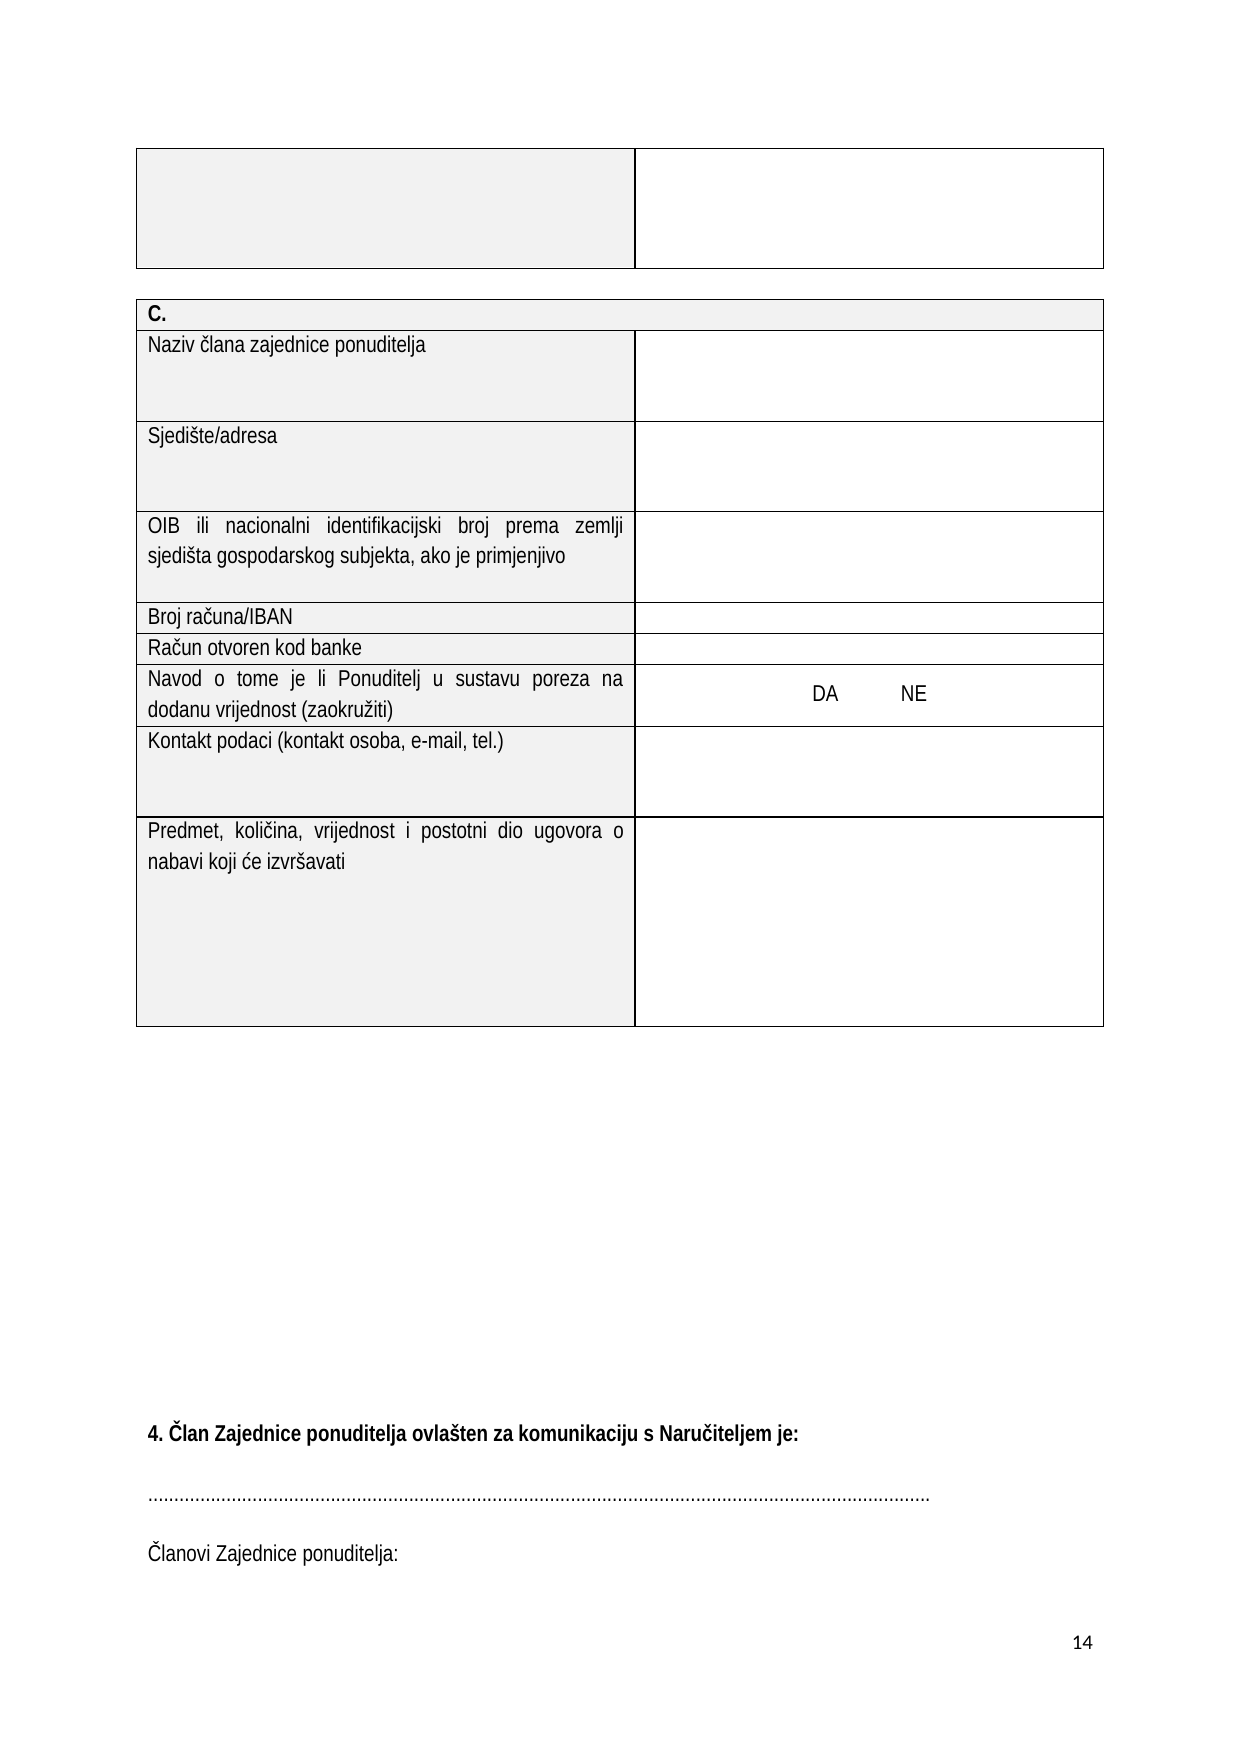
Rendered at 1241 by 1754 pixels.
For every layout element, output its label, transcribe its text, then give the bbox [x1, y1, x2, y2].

text Članovi Zajednice ponuditelja: [148, 1540, 1093, 1567]
table_cell [636, 149, 1103, 267]
table_cell [636, 634, 1103, 664]
table_cell [636, 512, 1103, 602]
text ...................................................................................................................................................... [148, 1480, 1093, 1506]
table_cell Sjedište/adresa [137, 422, 634, 511]
table_cell [636, 818, 1103, 1026]
table_cell OIB ili nacionalni identifikacijski broj prema zemlji sjedišta gospodarskog subjekta, ako je primjenjivo [137, 512, 634, 602]
table_cell Kontakt podaci (kontakt osoba, e-mail, tel.) [137, 727, 634, 816]
text 4. Član Zajednice ponuditelja ovlašten za komunikaciju s Naručiteljem je: [148, 1419, 1093, 1446]
table_cell Predmet, količina, vrijednost i postotni dio ugovora o nabavi koji će izvršavati [137, 818, 634, 1026]
table_header C. [137, 300, 1103, 330]
table_cell [636, 603, 1103, 633]
table_cell [636, 727, 1103, 816]
table_cell [636, 331, 1103, 421]
table_cell DA NE [636, 665, 1103, 726]
table_cell Navod o tome je li Ponuditelj u sustavu poreza na dodanu vrijednost (zaokružiti) [137, 665, 634, 726]
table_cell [137, 149, 634, 267]
table_cell Račun otvoren kod banke [137, 634, 634, 664]
table_cell Broj računa/IBAN [137, 603, 634, 633]
table_cell [636, 422, 1103, 511]
table_cell Naziv člana zajednice ponuditelja [137, 331, 634, 421]
